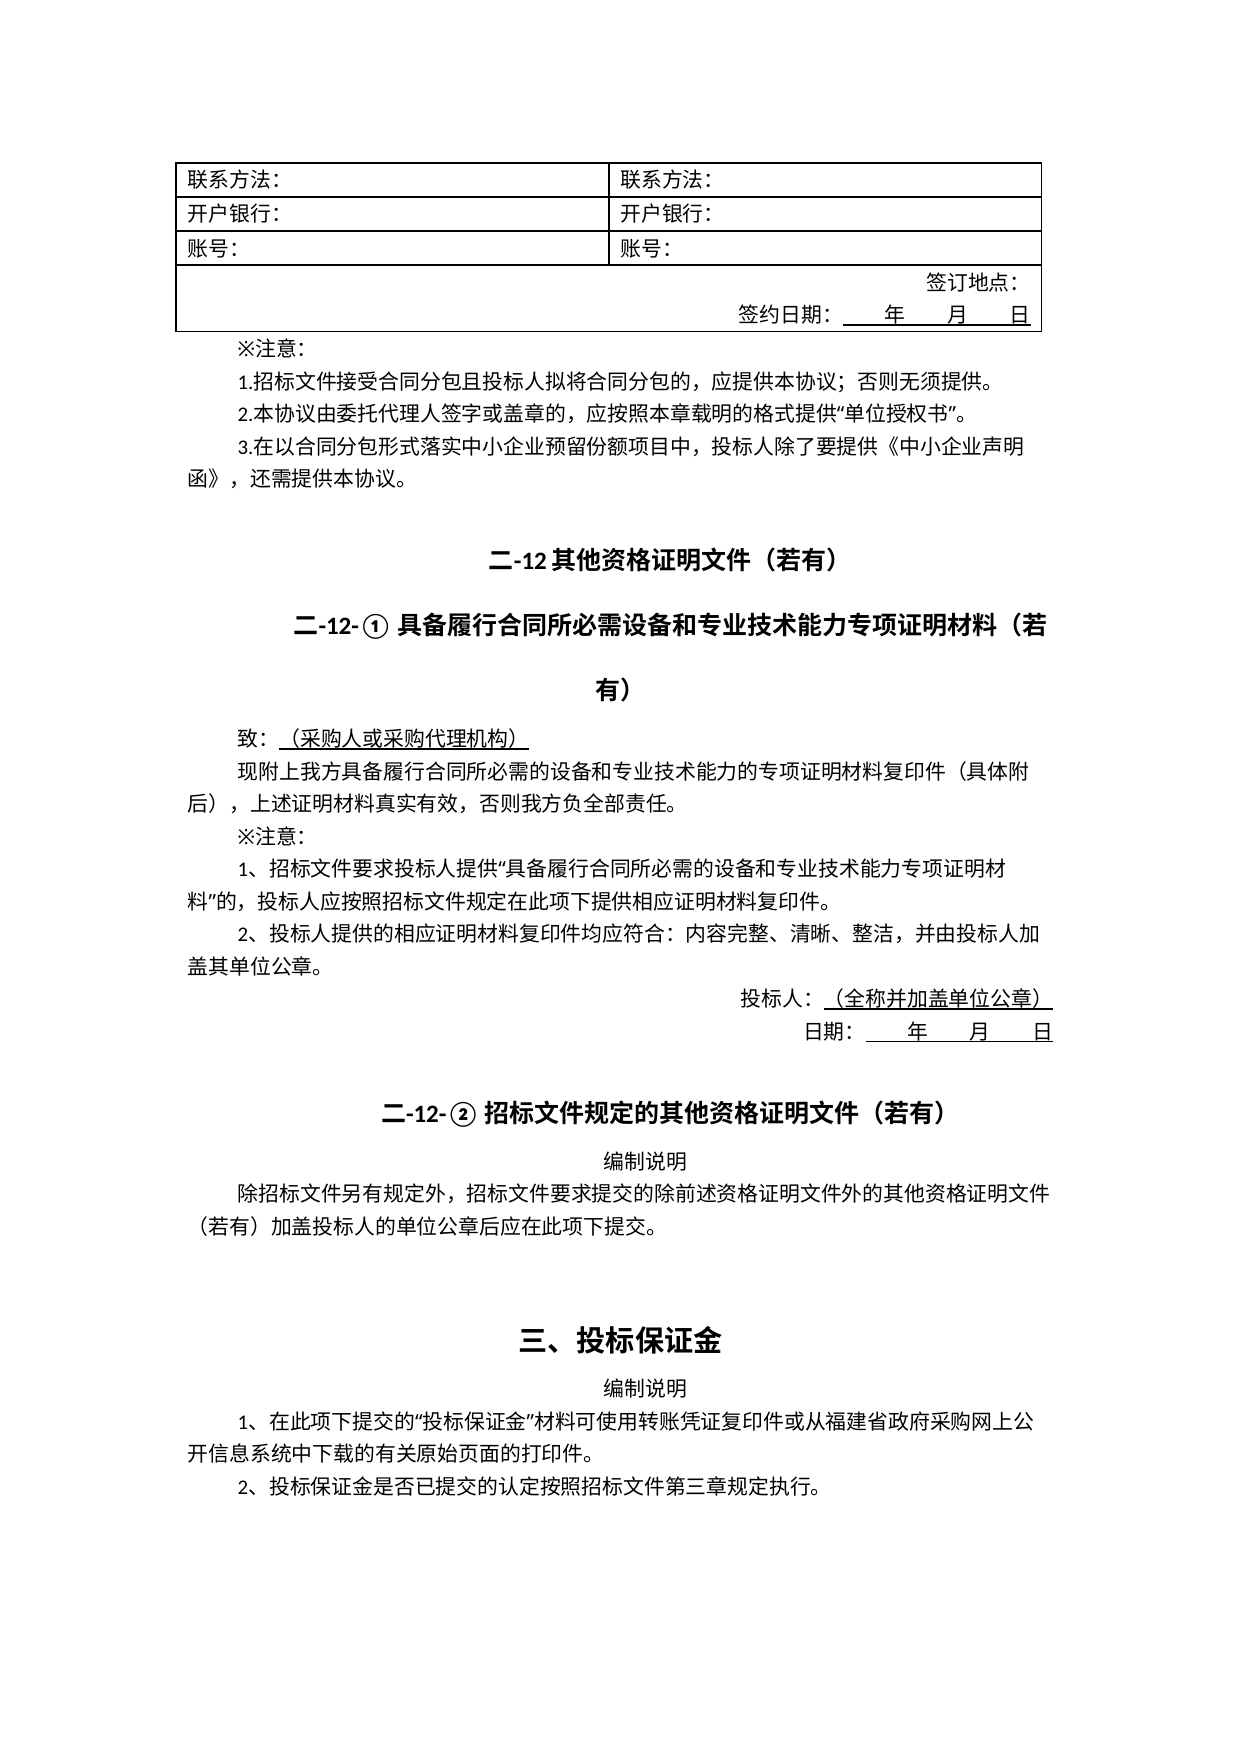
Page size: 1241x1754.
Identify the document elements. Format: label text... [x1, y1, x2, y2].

table_cell 联系方法： [177, 164, 608, 196]
table_cell 账号： [610, 232, 1041, 264]
text 1.招标文件接受合同分包且投标人拟将合同分包的，应提供本协议；否则无须提供。 [187, 365, 1053, 397]
text 2、投标人提供的相应证明材料复印件均应符合：内容完整、清晰、整洁，并由投标人加盖其单位公章。 [187, 917, 1053, 982]
text 二-12其他资格证明文件（若有） [187, 527, 1053, 592]
text 二-12-①具备履行合同所必需设备和专业技术能力专项证明材料（若有） [187, 592, 1053, 722]
text 二-12-②招标文件规定的其他资格证明文件（若有） [187, 1080, 1053, 1145]
text 投标人：（全称并加盖单位公章） [187, 982, 1053, 1015]
text 3.在以合同分包形式落实中小企业预留份额项目中，投标人除了要提供《中小企业声明函》，还需提供本协议。 [187, 430, 1053, 495]
table_cell 签订地点： 签约日期： 年 月 日 [177, 266, 1041, 331]
text 三、投标保证金 [187, 1307, 1053, 1372]
text 1、在此项下提交的“投标保证金”材料可使用转账凭证复印件或从福建省政府采购网上公开信息系统中下载的有关原始页面的打印件。 [187, 1405, 1053, 1470]
table_cell 开户银行： [177, 198, 608, 230]
text 日期： 年 月 日 [187, 1015, 1053, 1047]
text 2.本协议由委托代理人签字或盖章的，应按照本章载明的格式提供“单位授权书”。 [187, 397, 1053, 430]
text ※注意： [187, 332, 1053, 365]
table_cell 开户银行： [610, 198, 1041, 230]
text 编制说明 [187, 1145, 1053, 1177]
text 现附上我方具备履行合同所必需的设备和专业技术能力的专项证明材料复印件（具体附后），上述证明材料真实有效，否则我方负全部责任。 [187, 755, 1053, 820]
text 致：（采购人或采购代理机构） [187, 722, 1053, 755]
table_cell 联系方法： [610, 164, 1041, 196]
table_cell 账号： [177, 232, 608, 264]
text 除招标文件另有规定外，招标文件要求提交的除前述资格证明文件外的其他资格证明文件（若有）加盖投标人的单位公章后应在此项下提交。 [187, 1177, 1053, 1242]
text ※注意： [187, 820, 1053, 852]
text 编制说明 [187, 1372, 1053, 1405]
text 1、招标文件要求投标人提供“具备履行合同所必需的设备和专业技术能力专项证明材料”的，投标人应按照招标文件规定在此项下提供相应证明材料复印件。 [187, 852, 1053, 917]
text 2、投标保证金是否已提交的认定按照招标文件第三章规定执行。 [187, 1470, 1053, 1502]
